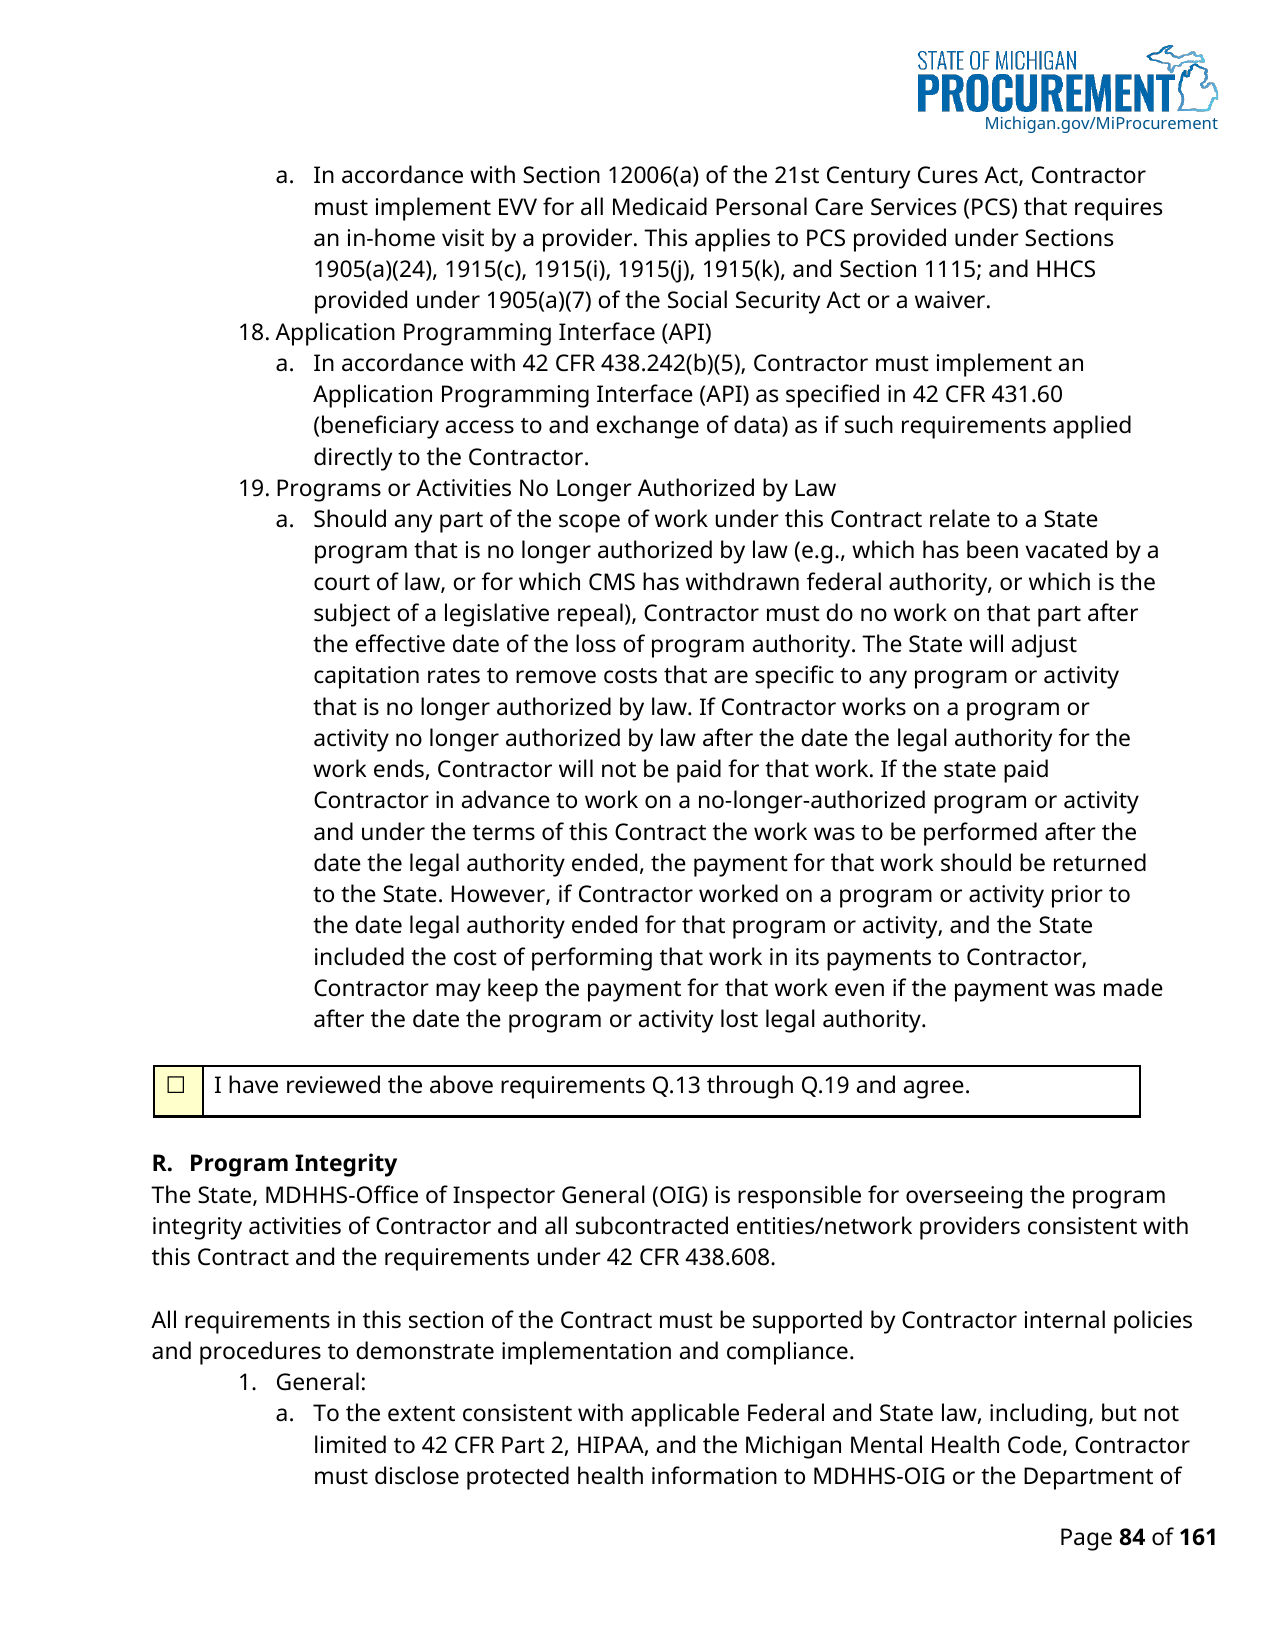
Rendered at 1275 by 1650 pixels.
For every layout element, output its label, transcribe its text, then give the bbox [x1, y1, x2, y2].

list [275, 1397, 1218, 1491]
list In accordance with Section 12006(a) of the 21st Century Cures Act, Contractor must implement EVV for all Medicaid Personal Care Services (PCS) that requires an in-home visit by a provider. This applies to PCS provided under Sections 1905(a)(24), 1915(c), 1915(i), 1915(j), 1915(k), and Section 1115; and HHCS provided under 1905(a)(7) of the Social Security Act or a waiver. [275, 159, 1164, 315]
list Application Programming Interface (API) [238, 315, 1164, 347]
list In accordance with 42 CFR 438.242(b)(5), Contractor must implement an Application Programming Interface (API) as specified in 42 CFR 431.60 (beneficiary access to and exchange of data) as if such requirements applied directly to the Contractor. [275, 347, 1164, 472]
table_header I have reviewed the above requirements Q.13 through Q.19 and agree. [204, 1067, 1139, 1115]
list Programs or Activities No Longer Authorized by Law [238, 472, 1164, 503]
text The State, MDHHS-Office of Inspector General (OIG) is responsible for overseeing the program integrity activities of Contractor and all subcontracted entities/network providers consistent with this Contract and the requirements under 42 CFR 438.608. [151, 1179, 1218, 1272]
picture [918, 45, 1219, 112]
list Should any part of the scope of work under this Contract relate to a State program that is no longer authorized by law (e.g., which has been vacated by a court of law, or for which CMS has withdrawn federal authority, or which is the subject of a legislative repeal), Contractor must do no work on that part after the effective date of the loss of program authority. The State will adjust capitation rates to remove costs that are specific to any program or activity that is no longer authorized by law. If Contractor works on a program or activity no longer authorized by law after the date the legal authority for the work ends, Contractor will not be paid for that work. If the state paid Contractor in advance to work on a no-​longer-​authorized program or activity and under the terms of this Contract the work was to be performed after the date the legal authority ended, the payment for that work should be returned to the State. However, if Contractor worked on a program or activity prior to the date legal authority ended for that program or activity, and the State included the cost of performing that work in its payments to Contractor, Contractor may keep the payment for that work even if the payment was made after the date the program or activity lost legal authority. [275, 503, 1164, 1034]
subtitle Program Integrity [151, 1147, 1164, 1179]
list General: [238, 1366, 1164, 1397]
text All requirements in this section of the Contract must be supported by Contractor internal policies and procedures to demonstrate implementation and compliance. [151, 1304, 1218, 1366]
table_header [155, 1067, 202, 1115]
